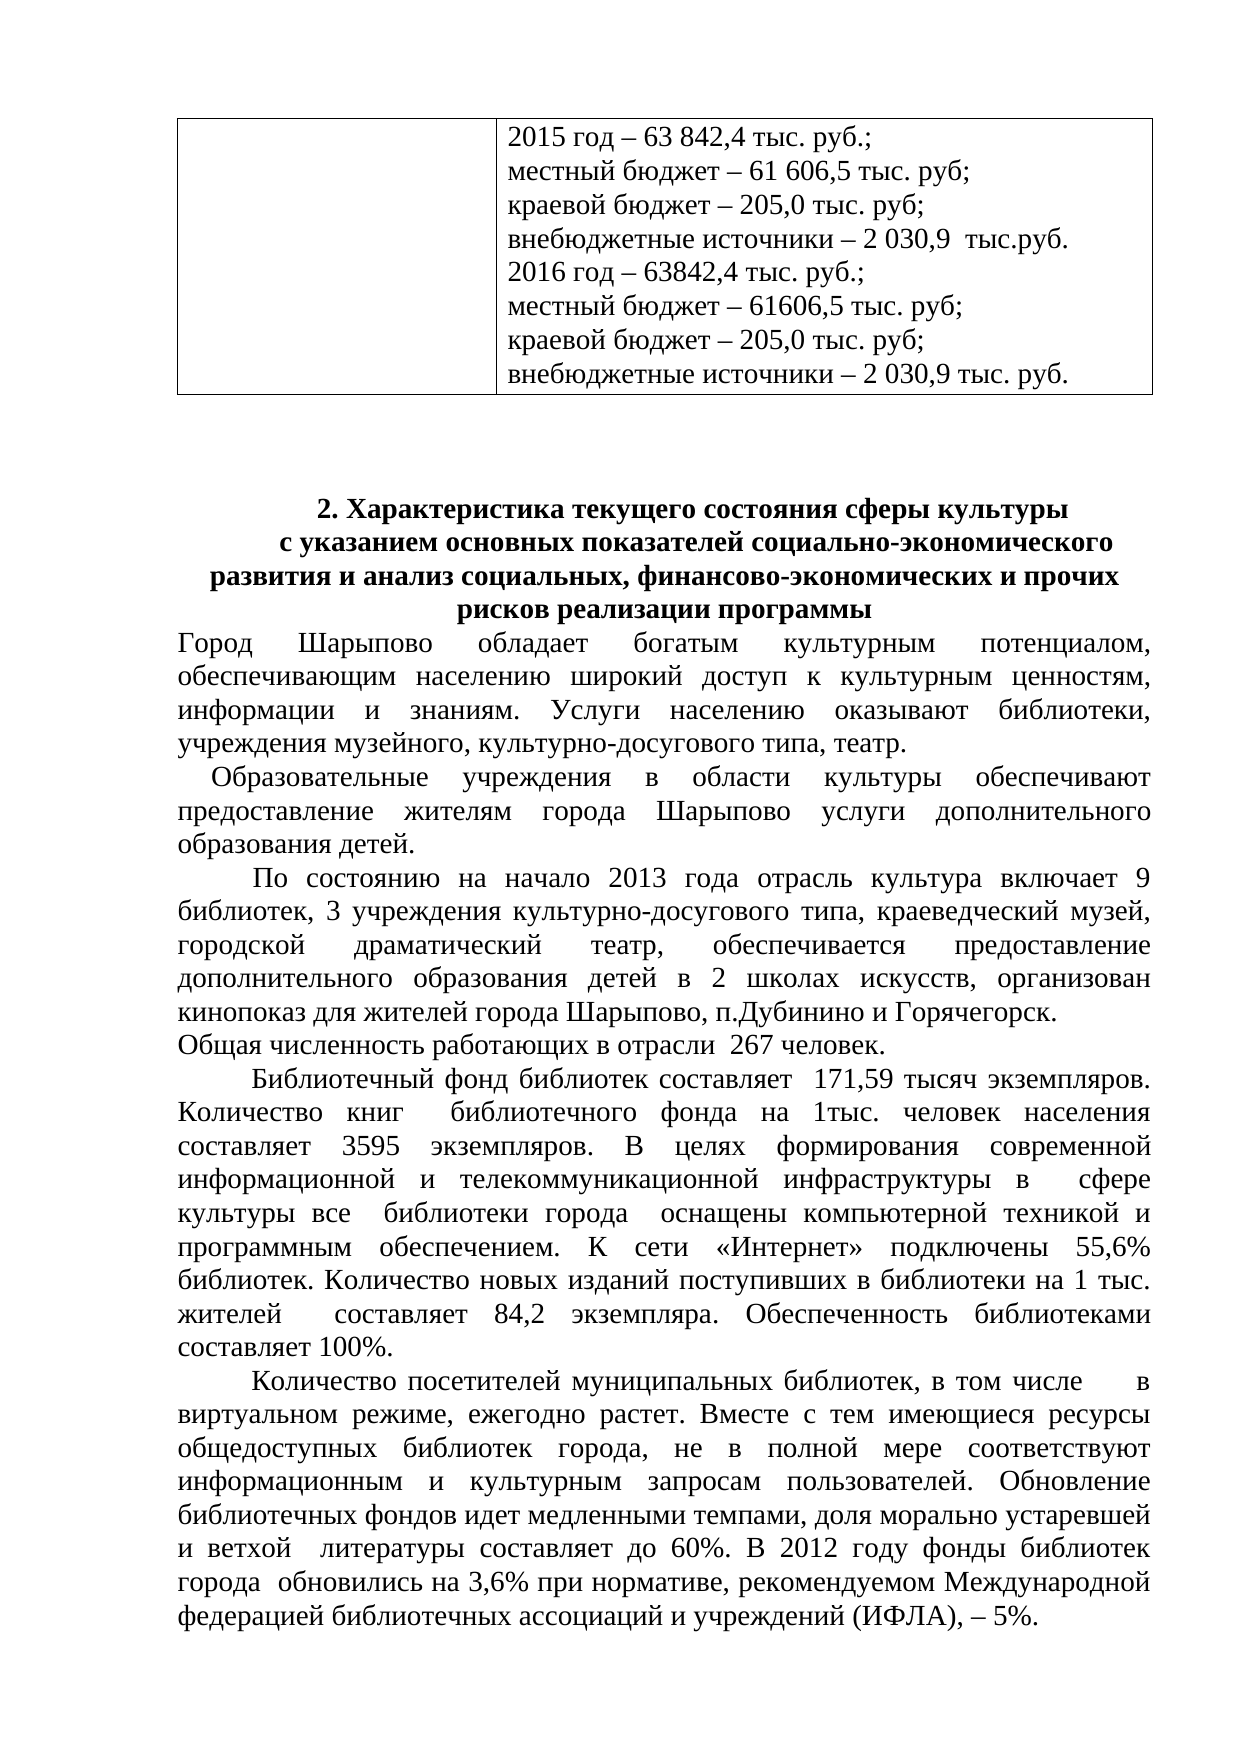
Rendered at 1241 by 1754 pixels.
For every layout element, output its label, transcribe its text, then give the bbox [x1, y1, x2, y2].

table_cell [178, 119, 496, 394]
text 2. Характеристика текущего состояния сферы культуры [177, 491, 1152, 524]
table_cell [497, 119, 1152, 394]
text с указанием основных показателей социально-экономического развития и анализ социальных, финансово-экономических и прочих рисков реализации программы [177, 524, 1152, 625]
text Количество посетителей муниципальных библиотек, в том числе в виртуальном режиме, ежегодно растет. Вместе с тем имеющиеся ресурсы общедоступных библиотек города, не в полной мере соответствуют информационным и культурным запросам пользователей. Обновление библиотечных фондов идет медленными темпами, доля морально устаревшей и ветхой литературы составляет до 60%. В 2012 году фонды библиотек города обновились на 3,6% при нормативе, рекомендуемом Международной федерацией библиотечных ассоциаций и учреждений (ИФЛА), – 5%. [177, 1363, 1152, 1631]
text Библиотечный фонд библиотек составляет 171,59 тысяч экземпляров. Количество книг библиотечного фонда на 1тыс. человек населения составляет 3595 экземпляров. В целях формирования современной информационной и телекоммуникационной инфраструктуры в сфере культуры все библиотеки города оснащены компьютерной техникой и программным обеспечением. К сети «Интернет» подключены 55,6% библиотек. Количество новых изданий поступивших в библиотеки на 1 тыс. жителей составляет 84,2 экземпляра. Обеспеченность библиотеками составляет 100%. [177, 1061, 1152, 1363]
text По состоянию на начало 2013 года отрасль культура включает 9 библиотек, 3 учреждения культурно-досугового типа, краеведческий музей, городской драматический театр, обеспечивается предоставление дополнительного образования детей в 2 школах искусств, организован кинопоказ для жителей города Шарыпово, п.Дубинино и Горячегорск. [177, 860, 1152, 1027]
text Общая численность работающих в отрасли 267 человек. [177, 1027, 1152, 1061]
text Город Шарыпово обладает богатым культурным потенциалом, обеспечивающим населению широкий доступ к культурным ценностям, информации и знаниям. Услуги населению оказывают библиотеки, учреждения музейного, культурно-досугового типа, театр. [177, 625, 1152, 759]
text Образовательные учреждения в области культуры обеспечивают предоставление жителям города Шарыпово услуги дополнительного образования детей. [177, 759, 1152, 860]
